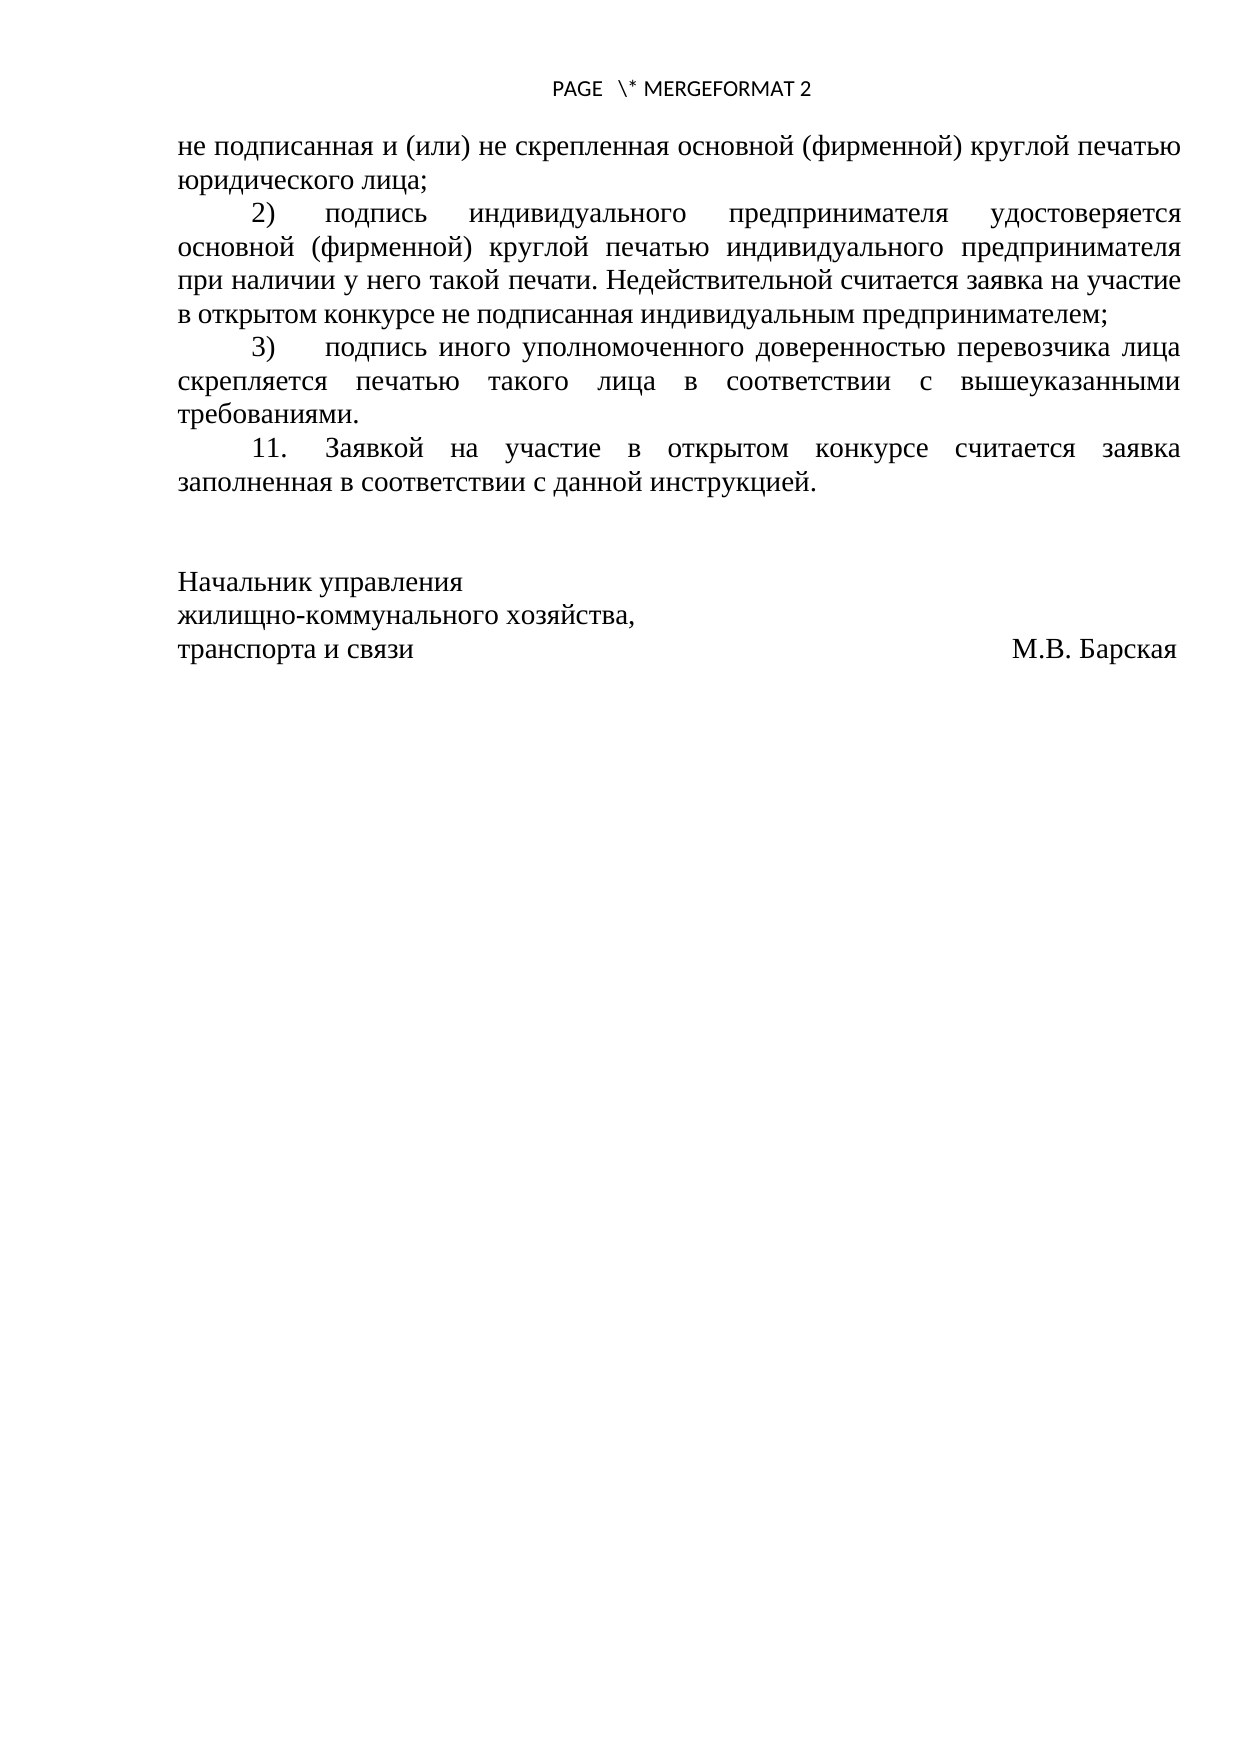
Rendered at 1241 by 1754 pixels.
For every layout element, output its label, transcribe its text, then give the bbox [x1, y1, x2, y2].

text Начальник управления [177, 564, 1181, 598]
text 11. Заявкой на участие в открытом конкурсе считается заявка заполненная в соответствии с данной инструкцией. [177, 430, 1181, 497]
text жилищно-коммунального хозяйства, [177, 598, 1181, 631]
text 2) подпись индивидуального предпринимателя удостоверяется основной (фирменной) круглой печатью индивидуального предпринимателя при наличии у него такой печати. Недействительной считается заявка на участие в открытом конкурсе не подписанная индивидуальным предпринимателем; [177, 195, 1181, 329]
text 3) подпись иного уполномоченного доверенностью перевозчика лица скрепляется печатью такого лица в соответствии с вышеуказанными требованиями. [177, 329, 1181, 430]
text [177, 128, 1181, 195]
text транспорта и связи М.В. Барская [177, 631, 1181, 665]
